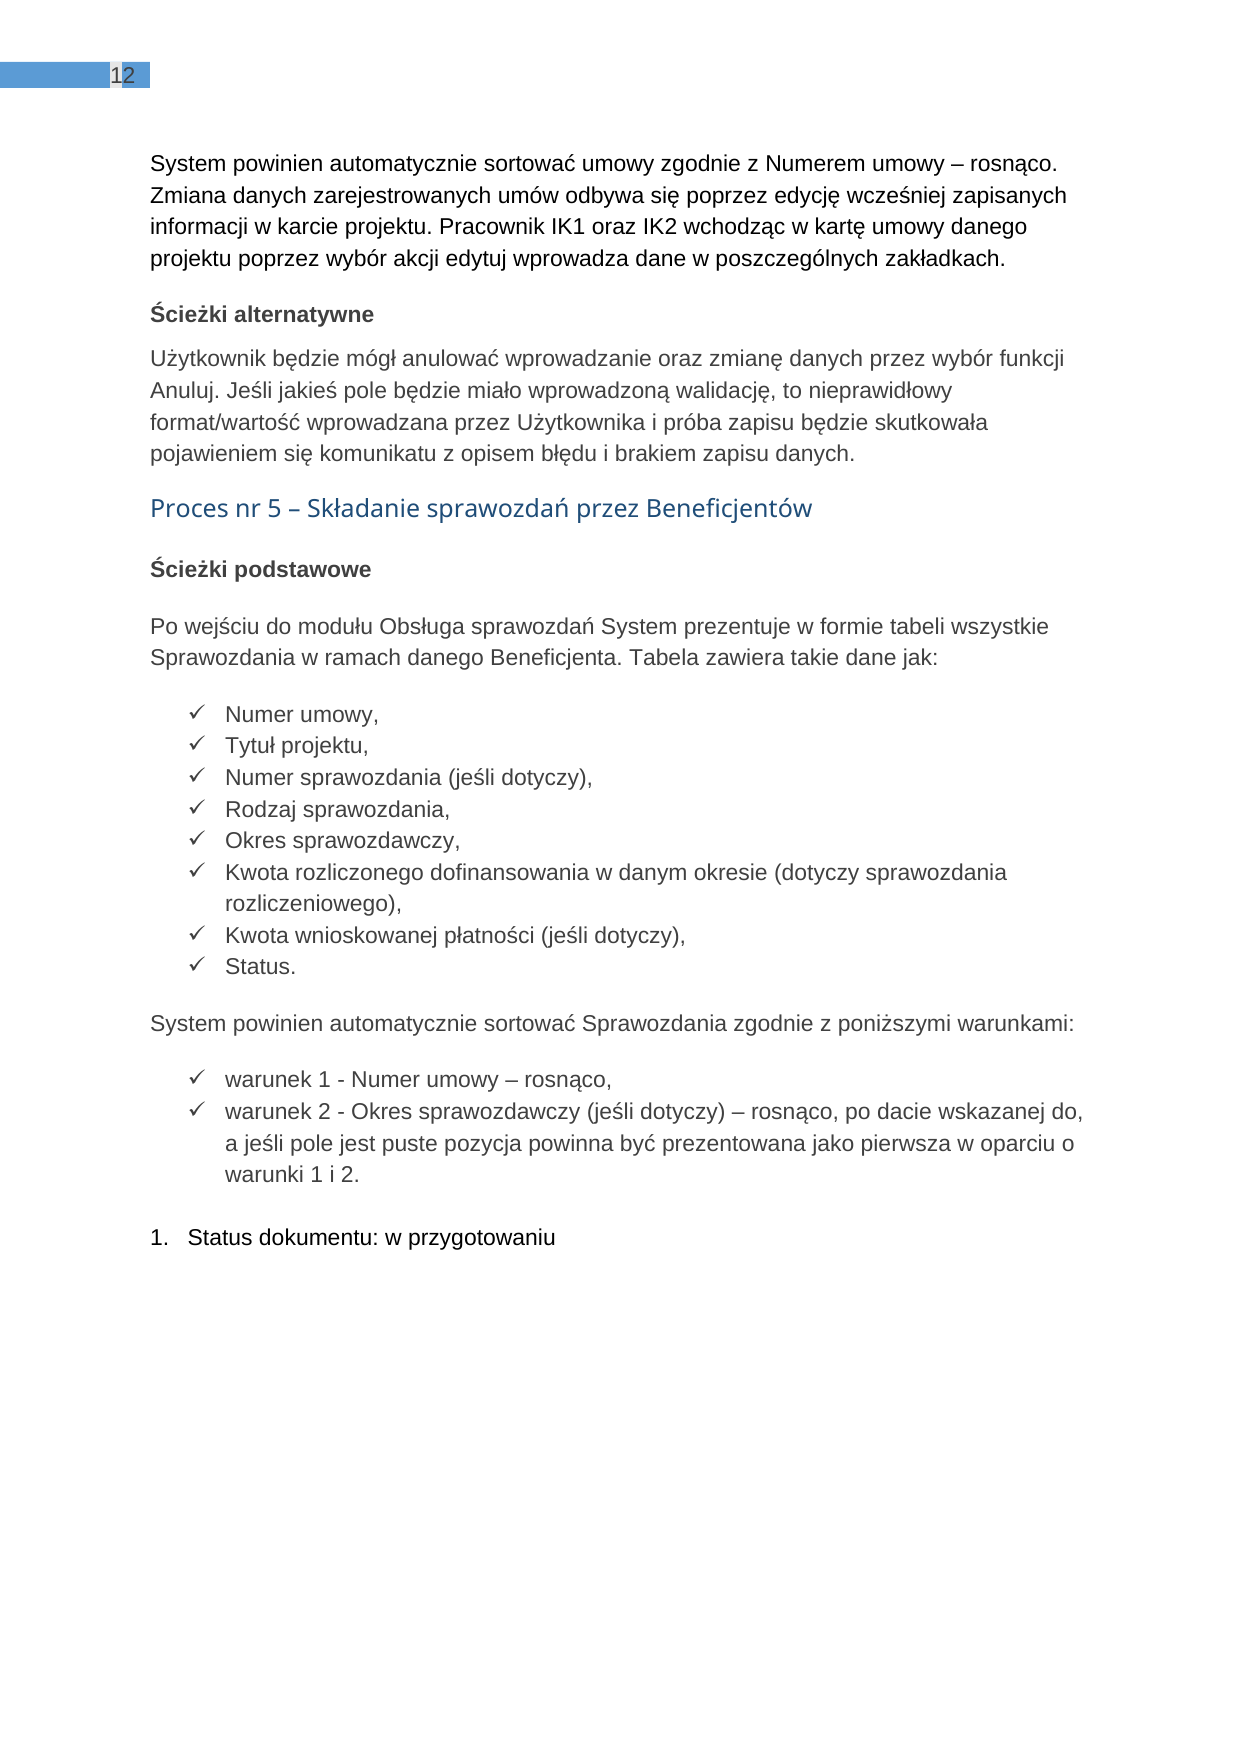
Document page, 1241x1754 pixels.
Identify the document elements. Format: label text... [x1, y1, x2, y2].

text Ścieżki alternatywne [150, 301, 1090, 328]
list Kwota wnioskowanej płatności (jeśli dotyczy), [187, 922, 1090, 948]
list warunek 1 - Numer umowy – rosnąco, [187, 1066, 1090, 1093]
list Numer sprawozdania (jeśli dotyczy), [187, 764, 1090, 790]
list Okres sprawozdawczy, [187, 827, 1090, 853]
list Rodzaj sprawozdania, [187, 796, 1090, 822]
list Kwota rozliczonego dofinansowania w danym okresie (dotyczy sprawozdania rozliczeniowego), [187, 859, 1090, 917]
list warunek 2 - Okres sprawozdawczy (jeśli dotyczy) – rosnąco, po dacie wskazanej do, a jeśli pole jest puste pozycja powinna być prezentowana jako pierwsza w oparciu o warunki 1 i 2. [187, 1098, 1090, 1187]
text Po wejściu do modułu Obsługa sprawozdań System prezentuje w formie tabeli wszystkie Sprawozdania w ramach danego Beneficjenta. Tabela zawiera takie dane jak: [150, 613, 1090, 671]
text System powinien automatycznie sortować umowy zgodnie z Numerem umowy – rosnąco. Zmiana danych zarejestrowanych umów odbywa się poprzez edycję wcześniej zapisanych informacji w karcie projektu. Pracownik IK1 oraz IK2 wchodząc w kartę umowy danego projektu poprzez wybór akcji edytuj wprowadza dane w poszczególnych zakładkach. [150, 150, 1090, 271]
list Status dokumentu: w przygotowaniu [150, 1224, 1090, 1251]
list Numer umowy, [187, 701, 1090, 727]
subtitle Proces nr 5 – Składanie sprawozdań przez Beneficjentów [150, 490, 1090, 524]
text System powinien automatycznie sortować Sprawozdania zgodnie z poniższymi warunkami: [150, 1010, 1090, 1036]
list Tytuł projektu, [187, 732, 1090, 759]
list Status. [187, 953, 1090, 980]
text Użytkownik będzie mógł anulować wprowadzanie oraz zmianę danych przez wybór funkcji Anuluj. Jeśli jakieś pole będzie miało wprowadzoną walidację, to nieprawidłowy format/wartość wprowadzana przez Użytkownika i próba zapisu będzie skutkowała pojawieniem się komunikatu z opisem błędu i brakiem zapisu danych. [150, 345, 1090, 466]
text Ścieżki podstawowe [150, 556, 1090, 582]
